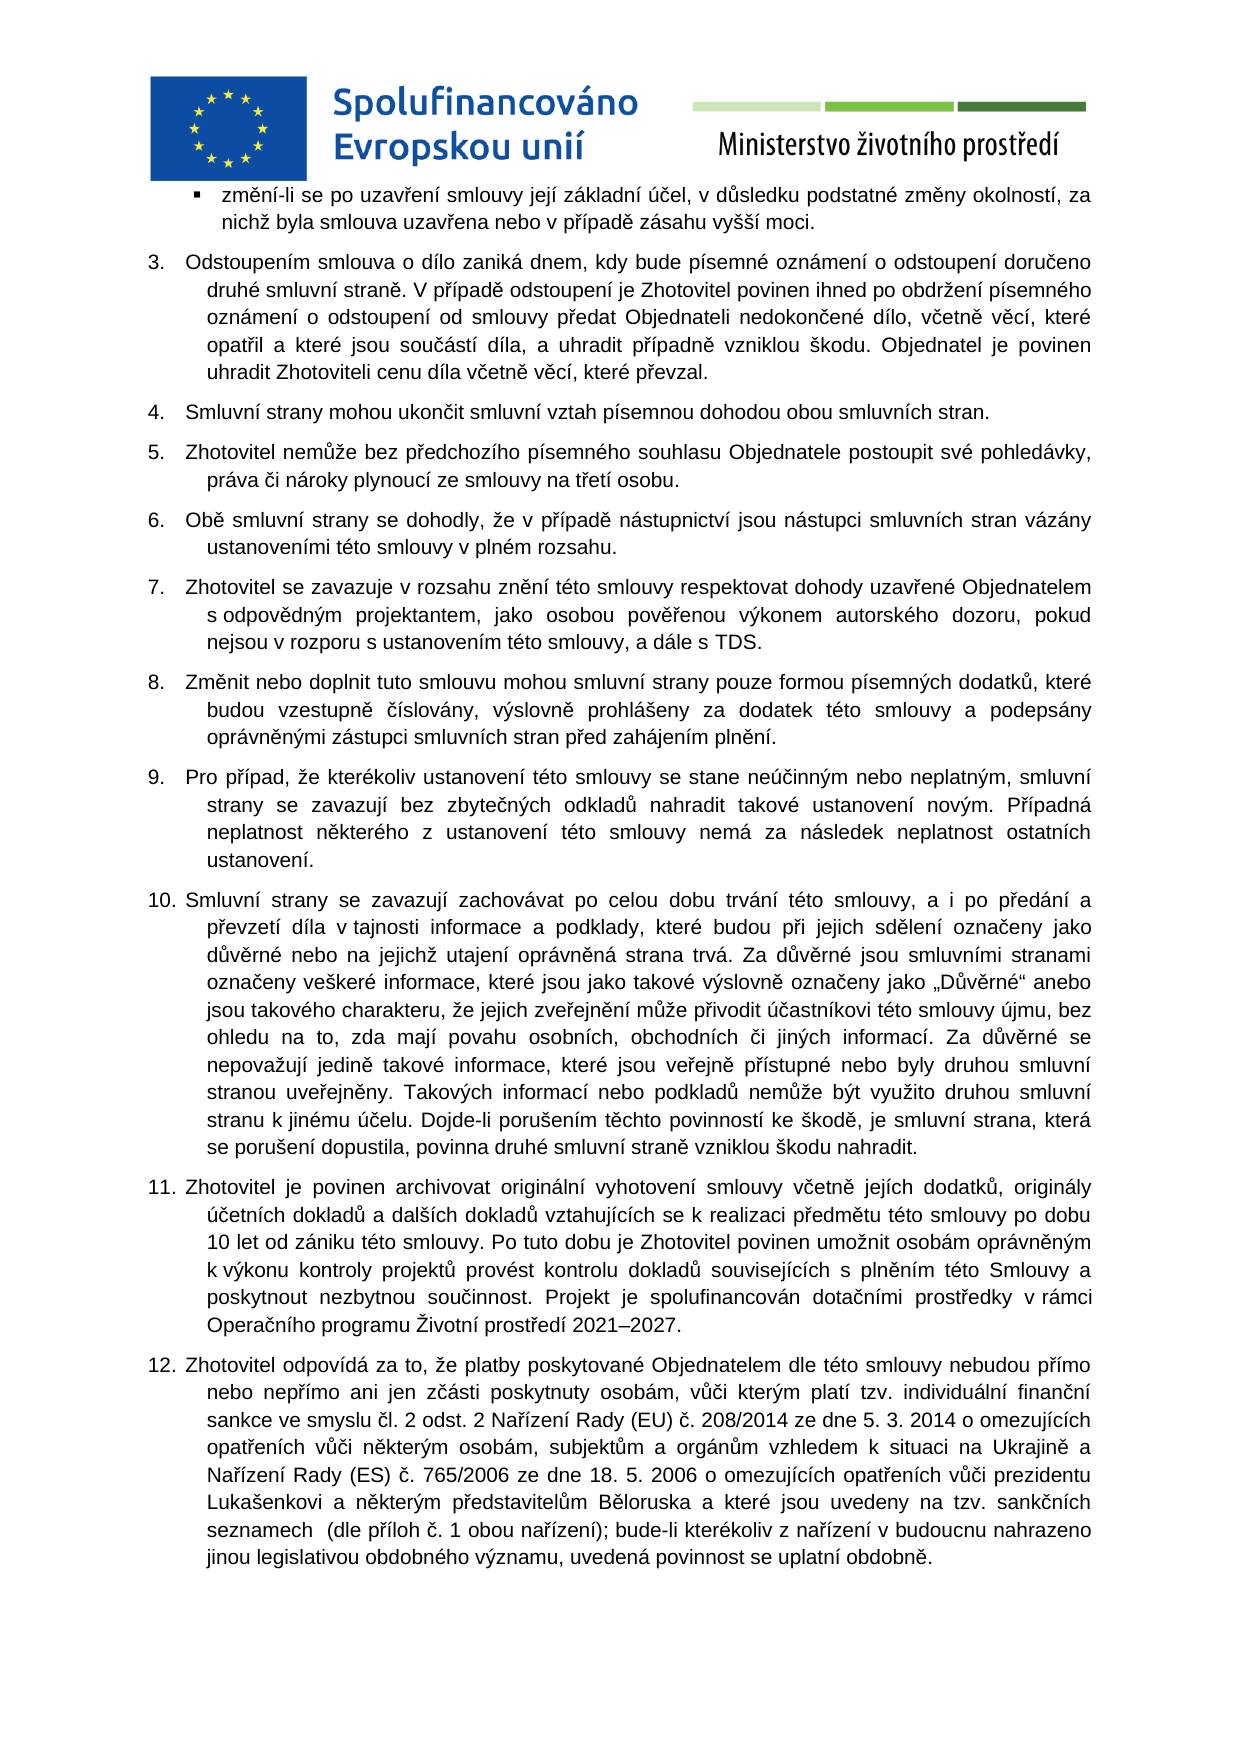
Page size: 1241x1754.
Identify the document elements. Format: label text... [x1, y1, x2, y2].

list Smluvní strany mohou ukončit smluvní vztah písemnou dohodou obou smluvních stran. [148, 400, 1093, 424]
list změní-li se po uzavření smlouvy její základní účel, v důsledku podstatné změny okolností, za nichž byla smlouva uzavřena nebo v případě zásahu vyšší moci. [192, 183, 1093, 234]
list Zhotovitel nemůže bez předchozího písemného souhlasu Objednatele postoupit své pohledávky, práva či nároky plynoucí ze smlouvy na třetí osobu. [148, 440, 1093, 492]
list Odstoupením smlouva o dílo zaniká dnem, kdy bude písemné oznámení o odstoupení doručeno druhé smluvní straně. V případě odstoupení je Zhotovitel povinen ihned po obdržení písemného oznámení o odstoupení od smlouvy předat Objednateli nedokončené dílo, včetně věcí, které opatřil a které jsou součástí díla, a uhradit případně vzniklou škodu. Objednatel je povinen uhradit Zhotoviteli cenu díla včetně věcí, které převzal. [148, 250, 1093, 384]
list Zhotovitel odpovídá za to, že platby poskytované Objednatelem dle této smlouvy nebudou přímo nebo nepřímo ani jen zčásti poskytnuty osobám, vůči kterým platí tzv. individuální finanční sankce ve smyslu čl. 2 odst. 2 Nařízení Rady (EU) č. 208/2014 ze dne 5. 3. 2014 o omezujících opatřeních vůči některým osobám, subjektům a orgánům vzhledem k situaci na Ukrajině a Nařízení Rady (ES) č. 765/2006 ze dne 18. 5. 2006 o omezujících opatřeních vůči prezidentu Lukašenkovi a některým představitelům Běloruska a které jsou uvedeny na tzv. sankčních seznamech (dle příloh č. 1 obou nařízení); bude-li kterékoliv z nařízení v budoucnu nahrazeno jinou legislativou obdobného významu, uvedená povinnost se uplatní obdobně. [148, 1353, 1093, 1569]
list Zhotovitel je povinen archivovat originální vyhotovení smlouvy včetně jejích dodatků, originály účetních dokladů a dalších dokladů vztahujících se k realizaci předmětu této smlouvy po dobu 10 let od zániku této smlouvy. Po tuto dobu je Zhotovitel povinen umožnit osobám oprávněným k výkonu kontroly projektů provést kontrolu dokladů souvisejících s plněním této Smlouvy a poskytnout nezbytnou součinnost. Projekt je spolufinancován dotačními prostředky v rámci Operačního programu Životní prostředí 2021–2027. [148, 1175, 1093, 1337]
list Smluvní strany se zavazují zachovávat po celou dobu trvání této smlouvy, a i po předání a převzetí díla v tajnosti informace a podklady, které budou při jejich sdělení označeny jako důvěrné nebo na jejichž utajení oprávněná strana trvá. Za důvěrné jsou smluvními stranami označeny veškeré informace, které jsou jako takové výslovně označeny jako „Důvěrné“ anebo jsou takového charakteru, že jejich zveřejnění může přivodit účastníkovi této smlouvy újmu, bez ohledu na to, zda mají povahu osobních, obchodních či jiných informací. Za důvěrné se nepovažují jedině takové informace, které jsou veřejně přístupné nebo byly druhou smluvní stranou uveřejněny. Takových informací nebo podkladů nemůže být využito druhou smluvní stranu k jinému účelu. Dojde-li porušením těchto povinností ke škodě, je smluvní strana, která se porušení dopustila, povinna druhé smluvní straně vzniklou škodu nahradit. [148, 888, 1093, 1159]
list Pro případ, že kterékoliv ustanovení této smlouvy se stane neúčinným nebo neplatným, smluvní strany se zavazují bez zbytečných odkladů nahradit takové ustanovení novým. Případná neplatnost některého z ustanovení této smlouvy nemá za následek neplatnost ostatních ustanovení. [148, 765, 1093, 872]
list Obě smluvní strany se dohodly, že v případě nástupnictví jsou nástupci smluvních stran vázány ustanoveními této smlouvy v plném rozsahu. [148, 508, 1093, 559]
list Změnit nebo doplnit tuto smlouvu mohou smluvní strany pouze formou písemných dodatků, které budou vzestupně číslovány, výslovně prohlášeny za dodatek této smlouvy a podepsány oprávněnými zástupci smluvních stran před zahájením plnění. [148, 670, 1093, 749]
list Zhotovitel se zavazuje v rozsahu znění této smlouvy respektovat dohody uzavřené Objednatelem s odpovědným projektantem, jako osobou pověřenou výkonem autorského dozoru, pokud nejsou v rozporu s ustanovením této smlouvy, a dále s TDS. [148, 575, 1093, 654]
